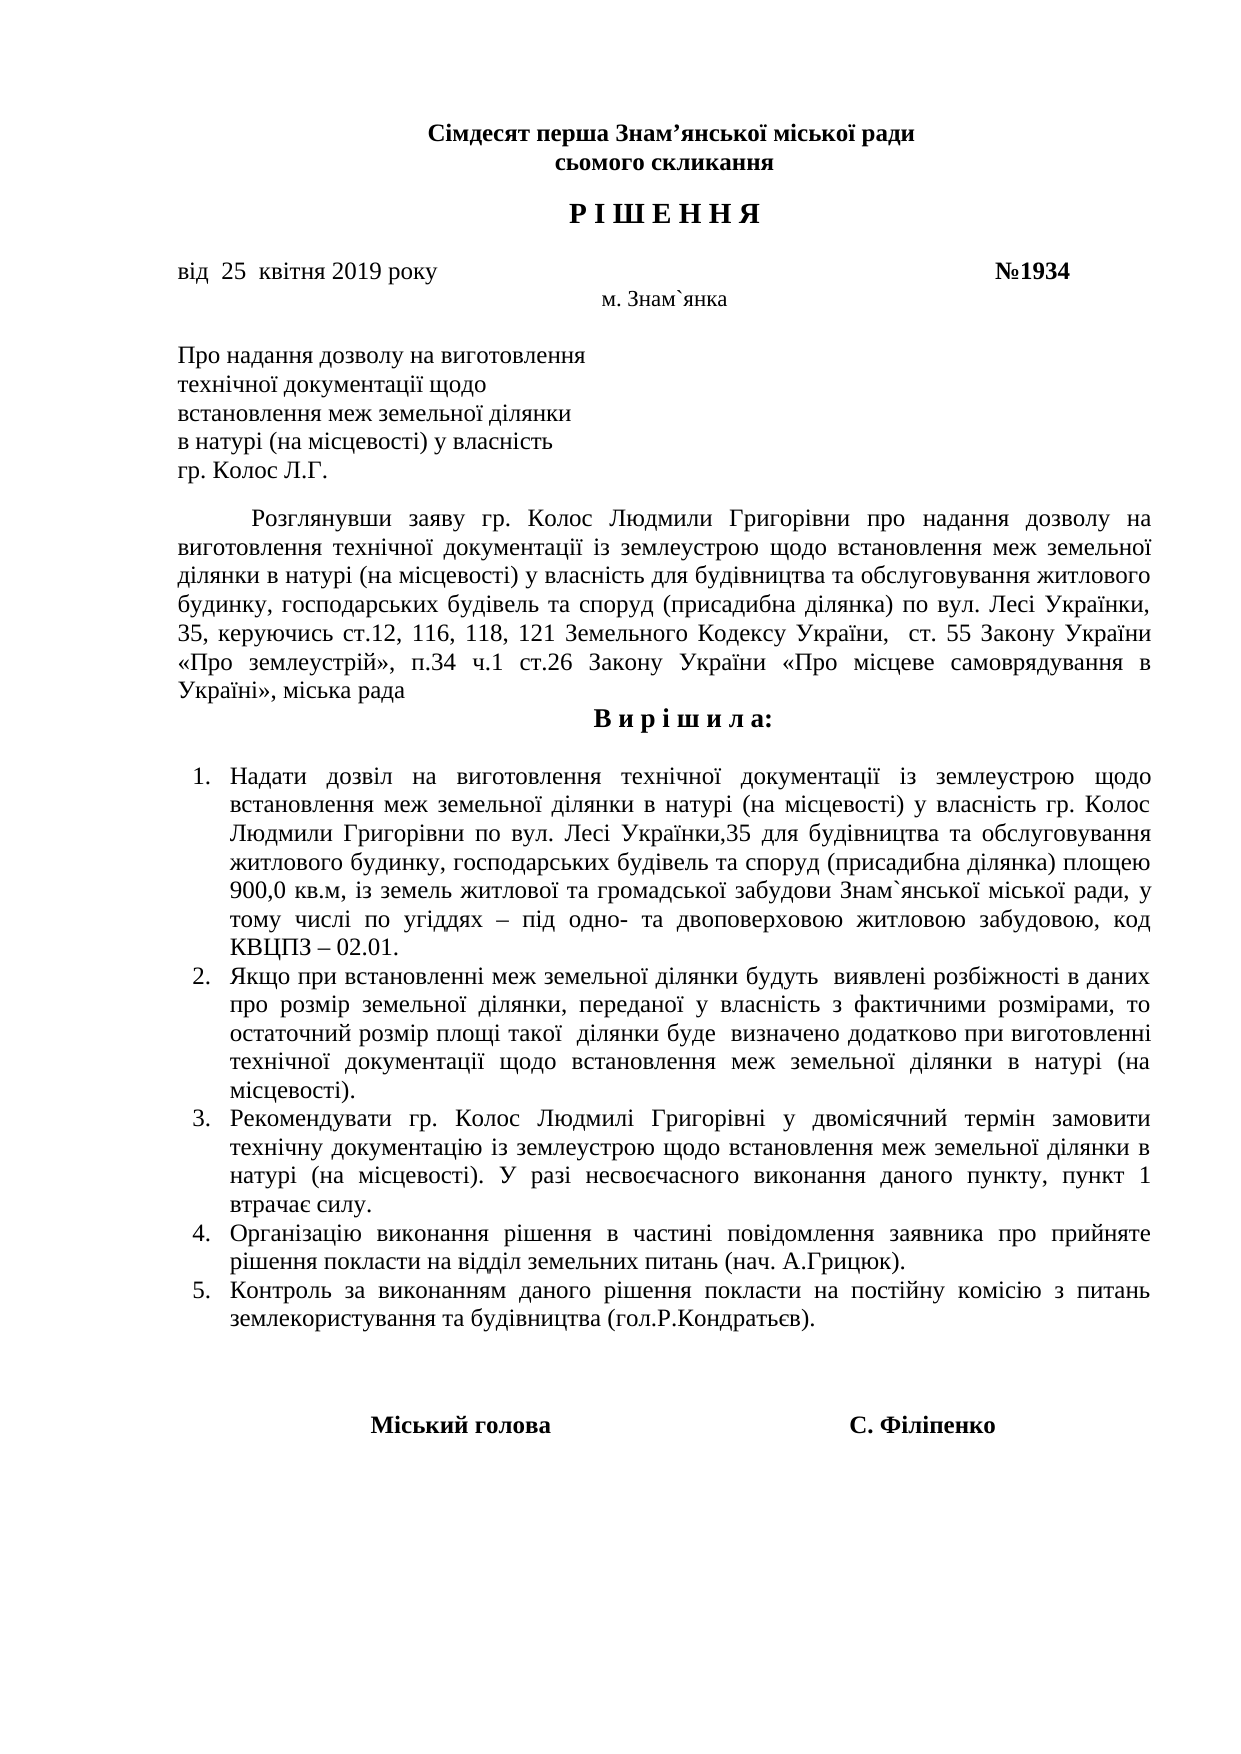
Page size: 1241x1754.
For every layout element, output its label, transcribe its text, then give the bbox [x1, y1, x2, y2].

text гр. Колос Л.Г. [177, 455, 616, 484]
text Міський голова С. Філіпенко [215, 1410, 1152, 1439]
text сьомого скликання [177, 147, 1152, 176]
list Надати дозвіл на виготовлення технічної документації із землеустрою щодо встановлення меж земельної ділянки в натурі (на місцевості) у власність гр. Колос Людмили Григорівни по вул. Лесі Українки,35 для будівництва та обслуговування житлового будинку, господарських будівель та споруд (присадибна ділянка) площею 900,0 кв.м, із земель житлової та громадської забудови Знам`янської міської ради, у тому числі по угіддях – під одно- та двоповерховою житловою забудовою, код КВЦПЗ – 02.01. [192, 761, 1152, 961]
text Про надання дозволу на виготовлення технічної документації щодо встановлення меж земельної ділянки в натурі (на місцевості) у власність [177, 340, 589, 455]
text Розглянувши заяву гр. Колос Людмили Григорівни про надання дозволу на виготовлення технічної документації із землеустрою щодо встановлення меж земельної ділянки в натурі (на місцевості) у власність для будівництва та обслуговування житлового будинку, господарських будівель та споруд (присадибна ділянка) по вул. Лесі Українки, 35, керуючись ст.12, 116, 118, 121 Земельного Кодексу України, ст. 55 Закону України «Про землеустрій», п.34 ч.1 ст.26 Закону України «Про місцеве самоврядування в Україні», міська рада [177, 503, 1152, 704]
subtitle Р І Ш Е Н Н Я [177, 196, 1152, 230]
text Сімдесят перша Знам’янської міської ради [327, 118, 1152, 147]
list Рекомендувати гр. Колос Людмилі Григорівні у двомісячний термін замовити технічну документацію із землеустрою щодо встановлення меж земельної ділянки в натурі (на місцевості). У разі несвоєчасного виконання даного пункту, пункт 1 втрачає силу. [192, 1104, 1152, 1218]
text від 25 квітня 2019 року №1934 [177, 256, 1152, 285]
text В и р і ш и л а: [215, 704, 1152, 733]
text м. Знам`янка [177, 285, 1152, 311]
list Якщо при встановленні меж земельної ділянки будуть виявлені розбіжності в даних про розмір земельної ділянки, переданої у власність з фактичними розмірами, то остаточний розмір площі такої ділянки буде визначено додатково при виготовленні технічної документації щодо встановлення меж земельної ділянки в натурі (на місцевості). [192, 961, 1152, 1104]
list Організацію виконання рішення в частині повідомлення заявника про прийняте рішення покласти на відділ земельних питань (нач. А.Грицюк). [192, 1218, 1152, 1275]
list Контроль за виконанням даного рішення покласти на постійну комісію з питань землекористування та будівництва (гол.Р.Кондратьєв). [192, 1275, 1152, 1332]
